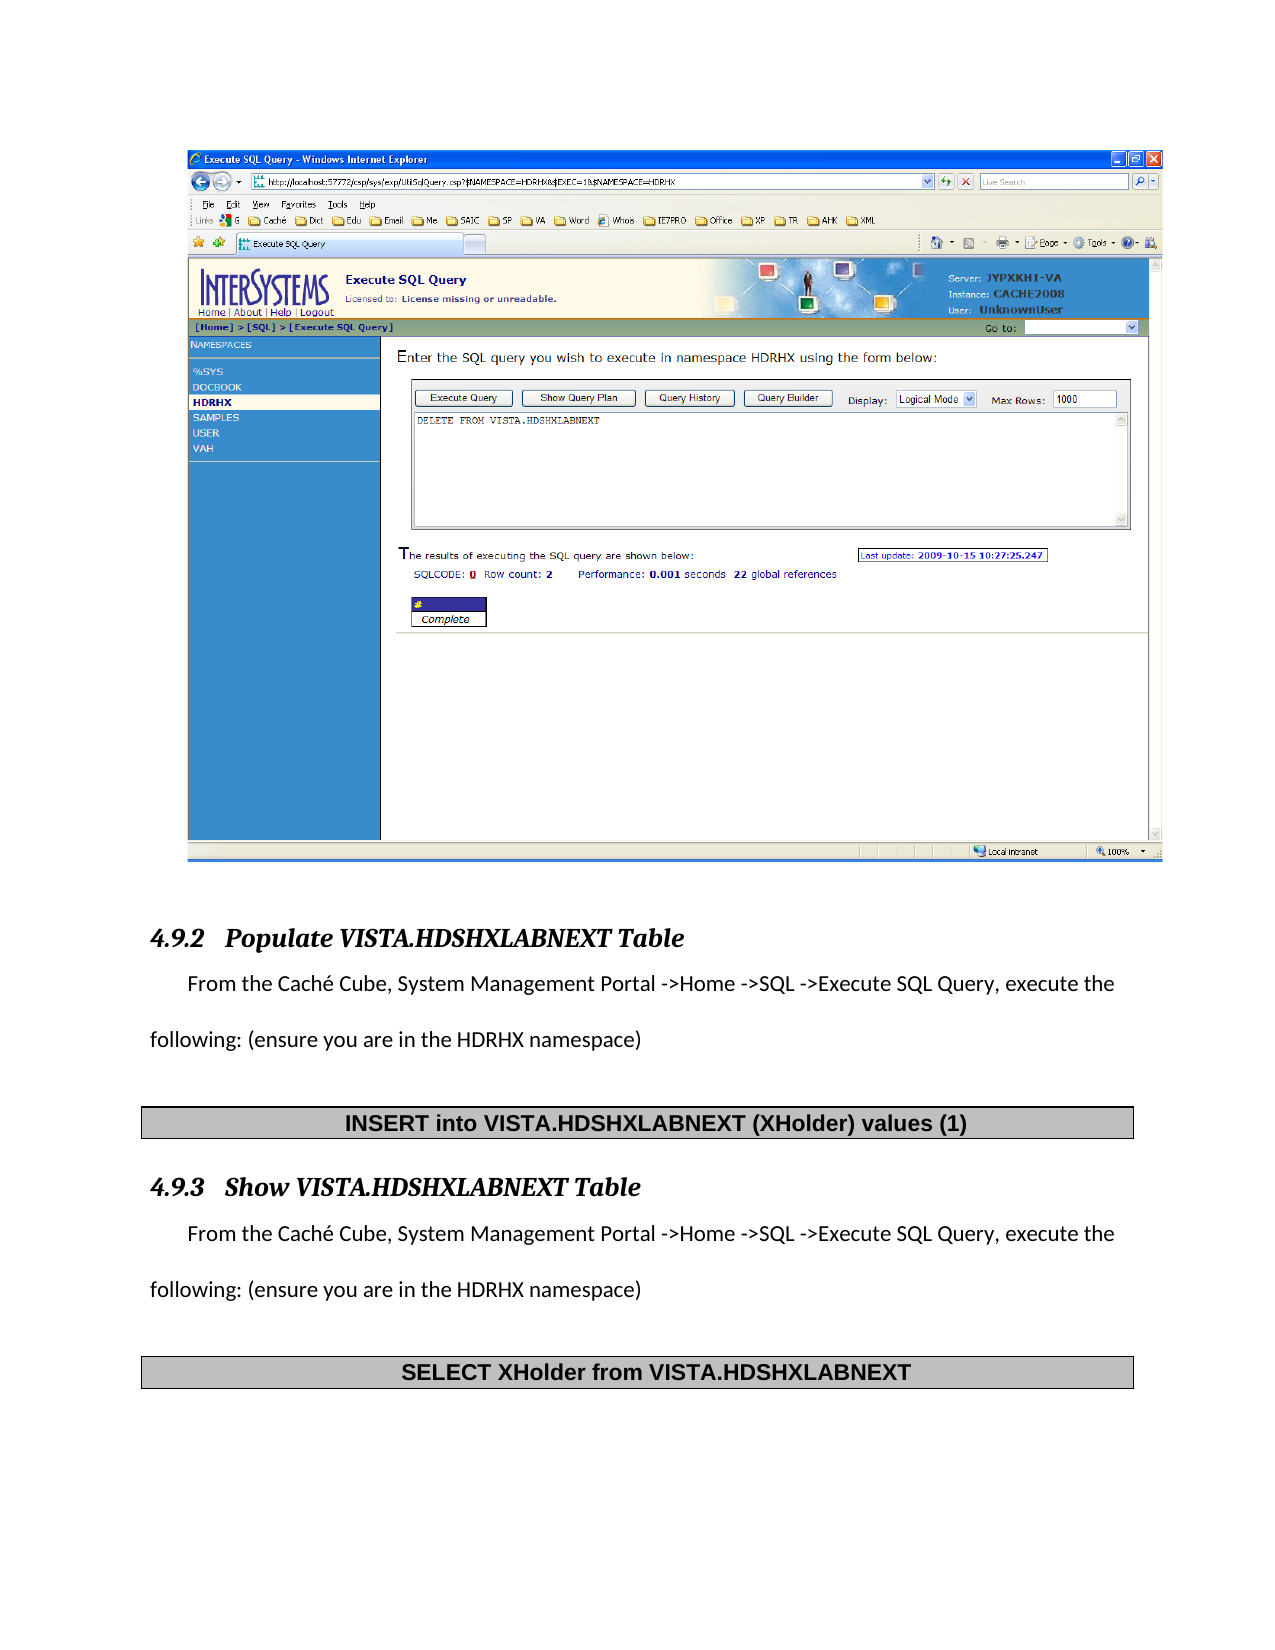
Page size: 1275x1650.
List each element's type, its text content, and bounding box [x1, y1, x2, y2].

subtitle Show VISTA.HDSHXLABNEXT Table [150, 1172, 1125, 1203]
text INSERT into VISTA.HDSHXLABNEXT (XHolder) values (1) [142, 1108, 1133, 1138]
text From the Caché Cube, System Management Portal ->Home ->SQL ->Execute SQL Query, execute the following: (ensure you are in the HDRHX namespace) [150, 969, 1125, 1053]
text From the Caché Cube, System Management Portal ->Home ->SQL ->Execute SQL Query, execute the following: (ensure you are in the HDRHX namespace) [150, 1219, 1125, 1303]
subtitle Populate VISTA.HDSHXLABNEXT Table [150, 923, 1125, 954]
picture [187, 150, 1163, 862]
text SELECT XHolder from VISTA.HDSHXLABNEXT [142, 1357, 1133, 1388]
